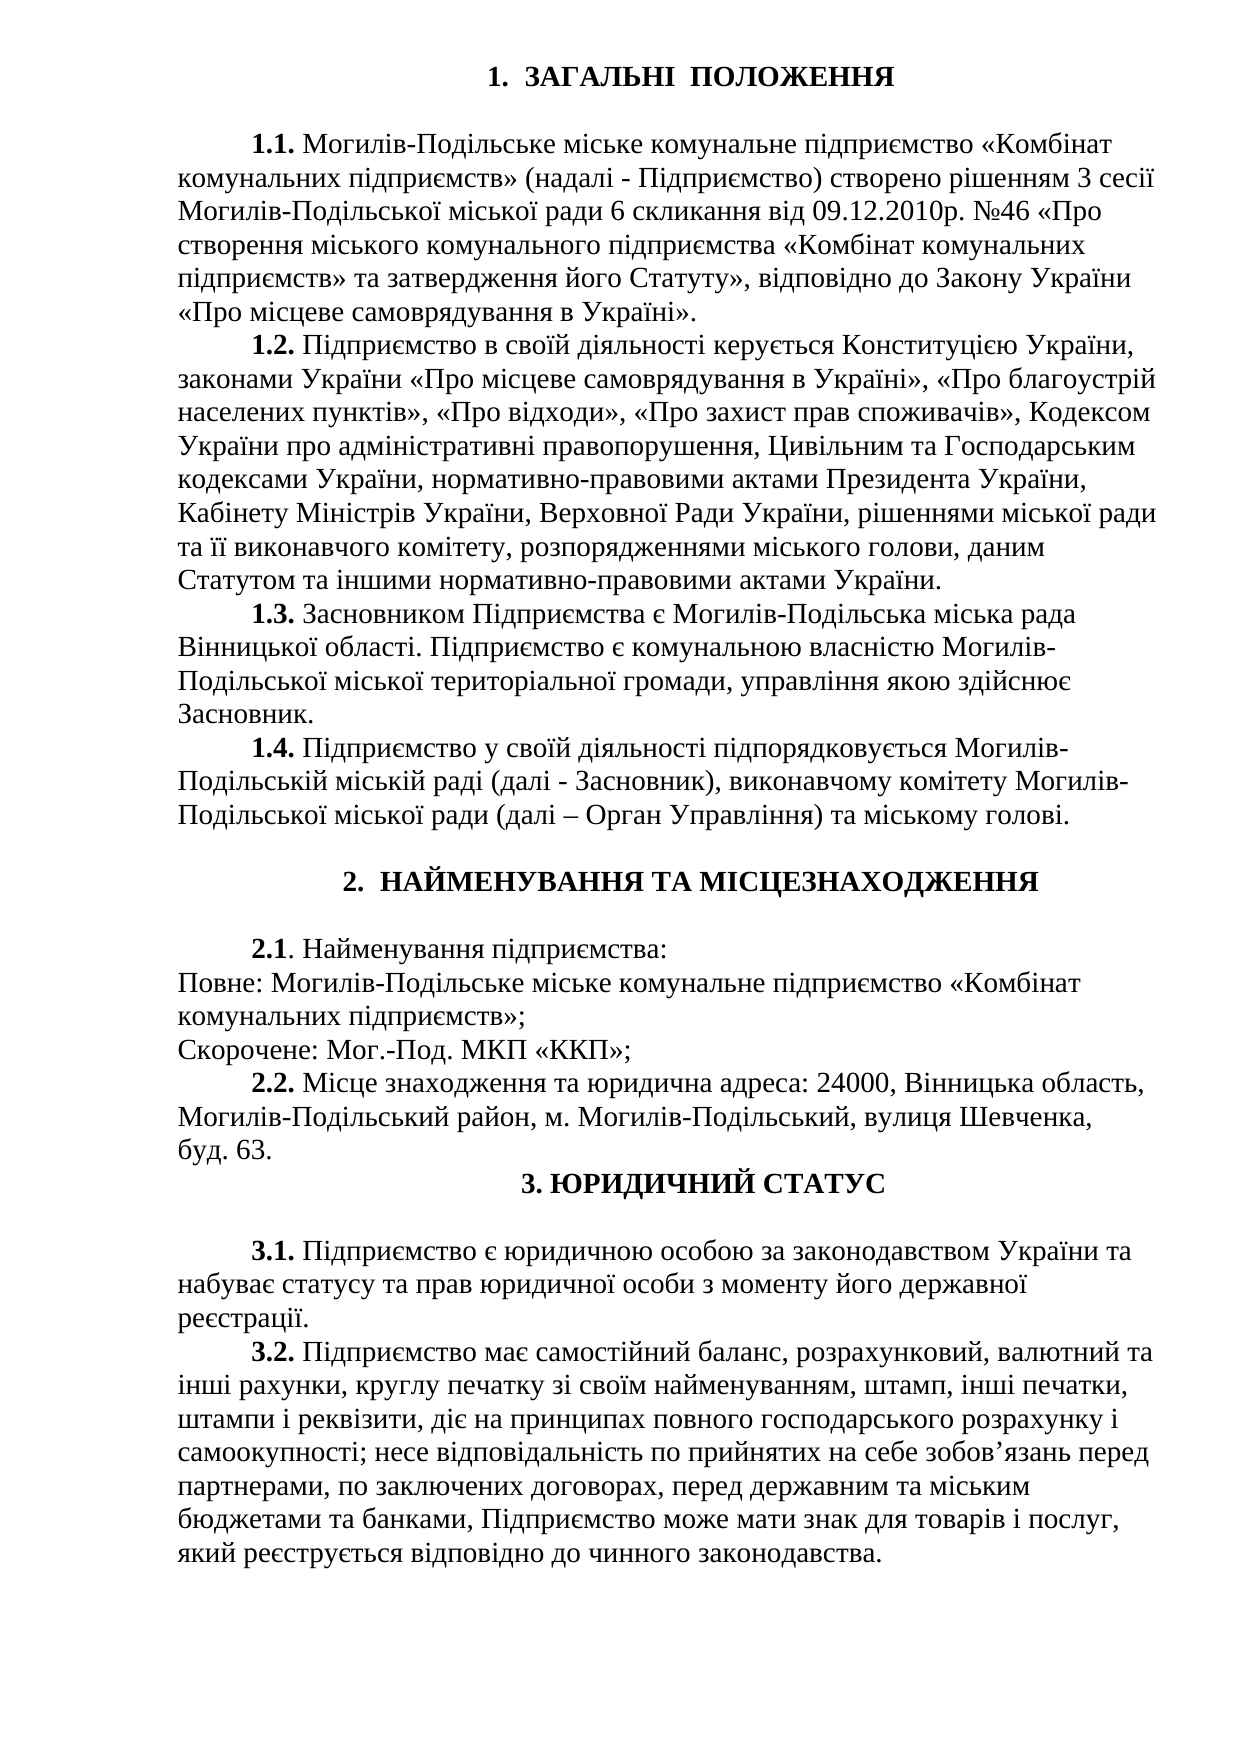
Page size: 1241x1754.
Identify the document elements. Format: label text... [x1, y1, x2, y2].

text 3. ЮРИДИЧНИЙ СТАТУС [177, 1166, 1167, 1199]
list ЗАГАЛЬНІ ПОЛОЖЕННЯ [215, 59, 1167, 93]
text 1.4. Підприємство у своїй діяльності підпорядковується Могилів-Подільській міській раді (далі - Засновник), виконавчому комітету Могилів-Подільської міської ради (далі – Орган Управління) та міському голові. [177, 730, 1167, 831]
text 1.1. Могилів-Подільське міське комунальне підприємство «Комбінат комунальних підприємств» (надалі - Підприємство) створено рішенням 3 сесії Могилів-Подільської міської ради 6 скликання від 09.12.2010р. №46 «Про створення міського комунального підприємства «Комбінат комунальних підприємств» та затвердження його Статуту», відповідно до Закону України «Про місцеве самоврядування в Україні». [177, 126, 1167, 327]
text 2.2. Місце знаходження та юридична адреса: 24000, Вінницька область, Могилів-Подільський район, м. Могилів-Подільський, вулиця Шевченка, [177, 1065, 1167, 1132]
text буд. 63. [177, 1132, 1167, 1166]
list НАЙМЕНУВАННЯ ТА МІСЦЕЗНАХОДЖЕННЯ [215, 864, 1167, 898]
text 1.3. Засновником Підприємства є Могилів-Подільська міська рада Вінницької області. Підприємство є комунальною власністю Могилів-Подільської міської територіальної громади, управління якою здійснює Засновник. [177, 596, 1167, 730]
text 3.1. Підприємство є юридичною особою за законодавством України та набуває статусу та прав юридичної особи з моменту його державної реєстрації. [177, 1233, 1167, 1334]
text 2.1. Найменування підприємства: Повне: Могилів-Подільське міське комунальне підприємство «Комбінат комунальних підприємств»; Скорочене: Мог.-Под. МКП «ККП»; [177, 931, 1167, 1065]
text 3.2. Підприємство має самостійний баланс, розрахунковий, валютний та інші рахунки, круглу печатку зі своїм найменуванням, штамп, інші печатки, штампи і реквізити, діє на принципах повного господарського розрахунку і самоокупності; несе відповідальність по прийнятих на себе зобов’язань перед партнерами, по заключених договорах, перед державним та міським бюджетами та банками, Підприємство може мати знак для товарів і послуг, який реєструється відповідно до чинного законодавства. [177, 1334, 1167, 1568]
text 1.2. Підприємство в своїй діяльності керується Конституцією України, законами України «Про місцеве самоврядування в Україні», «Про благоустрій населених пунктів», «Про відходи», «Про захист прав споживачів», Кодексом України про адміністративні правопорушення, Цивільним та Господарським кодексами України, нормативно-правовими актами Президента України, Кабінету Міністрів України, Верховної Ради України, рішеннями міської ради та її виконавчого комітету, розпорядженнями міського голови, даним Статутом та іншими нормативно-правовими актами України. [177, 327, 1167, 596]
